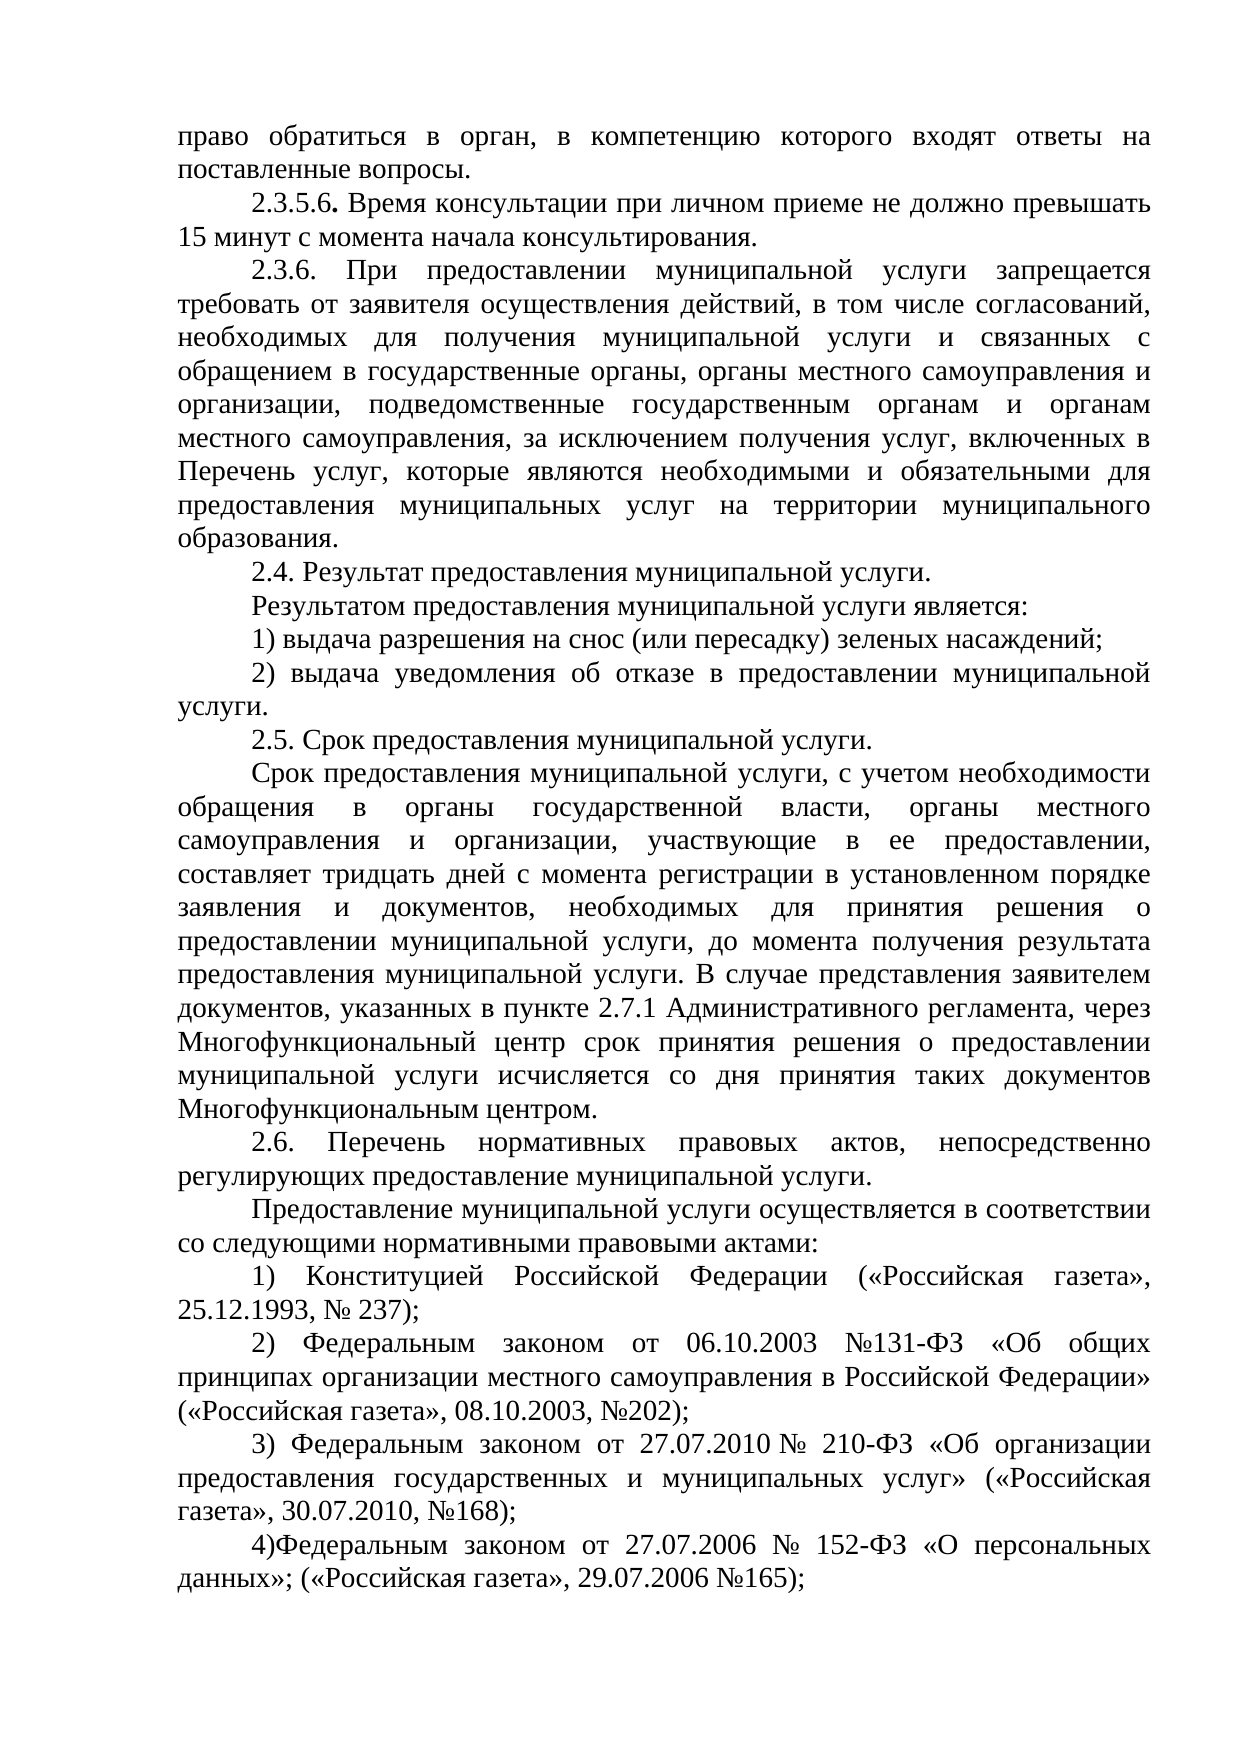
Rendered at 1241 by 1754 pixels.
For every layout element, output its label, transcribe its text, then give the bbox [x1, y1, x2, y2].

text 3) Федеральным законом от 27.07.2010 № 210-ФЗ «Об организации предоставления государственных и муниципальных услуг» («Российская газета», 30.07.2010, №168); [177, 1426, 1152, 1527]
text Срок предоставления муниципальной услуги, с учетом необходимости обращения в органы государственной власти, органы местного самоуправления и организации, участвующие в ее предоставлении, составляет тридцать дней с момента регистрации в установленном порядке заявления и документов, необходимых для принятия решения о предоставлении муниципальной услуги, до момента получения результата предоставления муниципальной услуги. В случае представления заявителем документов, указанных в пункте 2.7.1 Административного регламента, через Многофункциональный центр срок принятия решения о предоставлении муниципальной услуги исчисляется со дня принятия таких документов Многофункциональным центром. [177, 755, 1152, 1124]
text Результатом предоставления муниципальной услуги является: [177, 588, 1152, 621]
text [177, 118, 1152, 185]
text 1) Конституцией Российской Федерации («Российская газета», 25.12.1993, № 237); [177, 1258, 1152, 1326]
text 2) Федеральным законом от 06.10.2003 №131-ФЗ «Об общих принципах организации местного самоуправления в Российской Федерации» («Российская газета», 08.10.2003, №202); [177, 1326, 1152, 1426]
text 2) выдача уведомления об отказе в предоставлении муниципальной услуги. [177, 655, 1152, 722]
text 1) выдача разрешения на снос (или пересадку) зеленых насаждений; [177, 621, 1152, 655]
text 4)Федеральным законом от 27.07.2006 № 152-ФЗ «О персональных данных»; («Российская газета», 29.07.2006 №165); [177, 1527, 1152, 1594]
text Предоставление муниципальной услуги осуществляется в соответствии со следующими нормативными правовыми актами: [177, 1191, 1152, 1258]
text 2.3.6. При предоставлении муниципальной услуги запрещается требовать от заявителя осуществления действий, в том числе согласований, необходимых для получения муниципальной услуги и связанных с обращением в государственные органы, органы местного самоуправления и организации, подведомственные государственным органам и органам местного самоуправления, за исключением получения услуг, включенных в Перечень услуг, которые являются необходимыми и обязательными для предоставления муниципальных услуг на территории муниципального образования. [177, 252, 1152, 554]
text 2.3.5.6. Время консультации при личном приеме не должно превышать 15 минут с момента начала консультирования. [177, 185, 1152, 252]
text 2.5. Срок предоставления муниципальной услуги. [177, 722, 1152, 755]
text 2.4. Результат предоставления муниципальной услуги. [177, 554, 1152, 588]
text 2.6. Перечень нормативных правовых актов, непосредственно регулирующих предоставление муниципальной услуги. [177, 1124, 1152, 1191]
